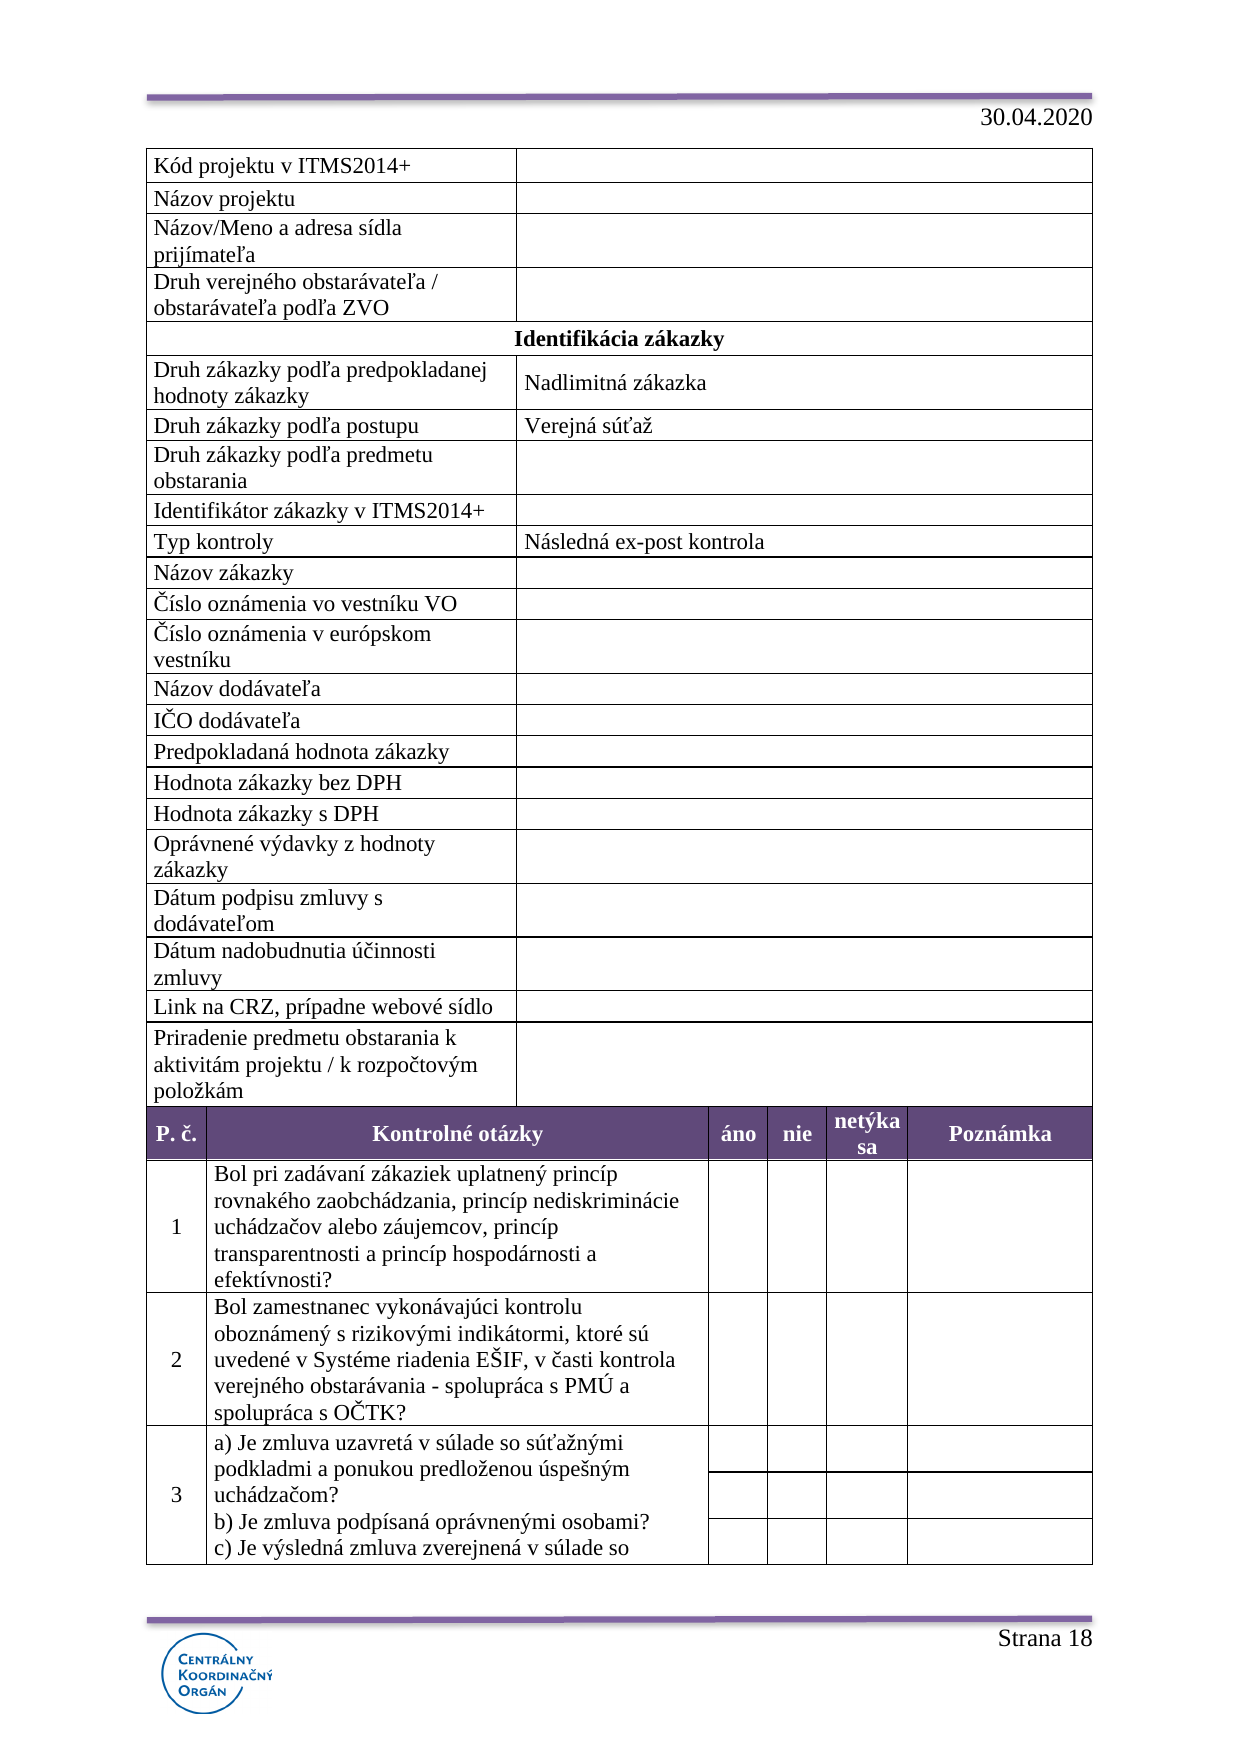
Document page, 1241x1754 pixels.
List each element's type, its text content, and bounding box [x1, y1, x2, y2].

table_cell [517, 884, 1092, 936]
table_cell Predpokladaná hodnota zákazky [147, 736, 516, 766]
table_cell Identifikátor zákazky v ITMS2014+ [147, 495, 516, 525]
table_cell Nadlimitná zákazka [517, 356, 1092, 409]
table_cell [517, 589, 1092, 619]
table_cell Názov zákazky [147, 558, 516, 588]
table_cell [709, 1426, 767, 1471]
table_cell [517, 441, 1092, 494]
table_cell [517, 495, 1092, 525]
table_cell [827, 1426, 907, 1471]
table_cell [908, 1519, 1092, 1563]
table_cell [827, 1519, 907, 1563]
table_cell [768, 1161, 826, 1292]
table_cell Oprávnené výdavky z hodnoty zákazky [147, 830, 516, 883]
picture [159, 1631, 272, 1713]
table_cell P. č. [147, 1107, 206, 1159]
table_cell netýka sa [827, 1107, 907, 1159]
table_cell Priradenie predmetu obstarania k aktivitám projektu / k rozpočtovým položkám [147, 1023, 516, 1106]
table_cell Verejná súťaž [517, 410, 1092, 440]
table_cell [768, 1519, 826, 1563]
table_cell Druh zákazky podľa postupu [147, 410, 516, 440]
table_cell Druh zákazky podľa predmetu obstarania [147, 441, 516, 494]
table_cell Druh verejného obstarávateľa / obstarávateľa podľa ZVO [147, 268, 516, 321]
table_cell Typ kontroly [147, 526, 516, 556]
table_cell [517, 768, 1092, 798]
table_cell 2 [147, 1293, 206, 1425]
table_cell IČO dodávateľa [147, 705, 516, 735]
table_cell Číslo oznámenia v európskom vestníku [147, 620, 516, 673]
table_cell 1 [147, 1161, 206, 1292]
table_cell [908, 1473, 1092, 1517]
table_cell [517, 736, 1092, 766]
table_cell Kontrolné otázky [207, 1107, 708, 1159]
table_cell áno [709, 1107, 767, 1159]
table_cell [709, 1161, 767, 1292]
table_cell a) Je zmluva uzavretá v súlade so súťažnými podkladmi a ponukou predloženou úspešným uchádzačom? b) Je zmluva podpísaná oprávnenými osobami? c) Je výsledná zmluva zverejnená v súlade so zákonom o slobodnom prístupe k informáciám? d) Je zmluva uzavretá v lehote viazanosti ponúk? [207, 1426, 708, 1563]
table_cell Následná ex-post kontrola [517, 526, 1092, 556]
table_cell Názov dodávateľa [147, 674, 516, 704]
table_cell [517, 620, 1092, 673]
table_cell Názov/Meno a adresa sídla prijímateľa [147, 214, 516, 267]
table_cell 3 [147, 1426, 206, 1563]
table_cell [908, 1426, 1092, 1471]
table_cell [517, 1023, 1092, 1106]
table_cell [709, 1473, 767, 1517]
table_cell [517, 799, 1092, 829]
table_cell [517, 268, 1092, 321]
table_cell Číslo oznámenia vo vestníku VO [147, 589, 516, 619]
table_cell [768, 1293, 826, 1425]
table_cell Druh zákazky podľa predpokladanej hodnoty zákazky [147, 356, 516, 409]
table_cell [827, 1293, 907, 1425]
table_cell Bol zamestnanec vykonávajúci kontrolu oboznámený s rizikovými indikátormi, ktoré sú uvedené v Systéme riadenia EŠIF, v časti kontrola verejného obstarávania - spolupráca s PMÚ a spolupráca s OČTK? [207, 1293, 708, 1425]
table_cell Názov projektu [147, 183, 516, 213]
table_cell Bol pri zadávaní zákaziek uplatnený princíp rovnakého zaobchádzania, princíp nediskriminácie uchádzačov alebo záujemcov, princíp transparentnosti a princíp hospodárnosti a efektívnosti? [207, 1161, 708, 1292]
table_cell [517, 705, 1092, 735]
table_cell Hodnota zákazky s DPH [147, 799, 516, 829]
table_cell [908, 1293, 1092, 1425]
table_cell [517, 674, 1092, 704]
table_cell Dátum nadobudnutia účinnosti zmluvy [147, 938, 516, 990]
table_cell [827, 1473, 907, 1517]
table_cell [768, 1426, 826, 1471]
table_cell [768, 1473, 826, 1517]
table_cell [517, 558, 1092, 588]
table_cell Dátum podpisu zmluvy s dodávateľom [147, 884, 516, 936]
table_cell Link na CRZ, prípadne webové sídlo [147, 991, 516, 1021]
table_cell [827, 1161, 907, 1292]
table_cell [517, 183, 1092, 213]
table_cell Kód projektu v ITMS2014+ [147, 149, 516, 182]
table_cell nie [768, 1107, 826, 1159]
table_cell [517, 149, 1092, 182]
table_cell [709, 1293, 767, 1425]
table_cell [517, 938, 1092, 990]
table_cell [908, 1161, 1092, 1292]
table_cell [709, 1519, 767, 1563]
table_cell Hodnota zákazky bez DPH [147, 768, 516, 798]
table_cell [517, 214, 1092, 267]
table_cell [517, 991, 1092, 1021]
table_cell Poznámka [908, 1107, 1092, 1159]
table_cell Identifikácia zákazky [147, 322, 1092, 355]
table_cell [517, 830, 1092, 883]
